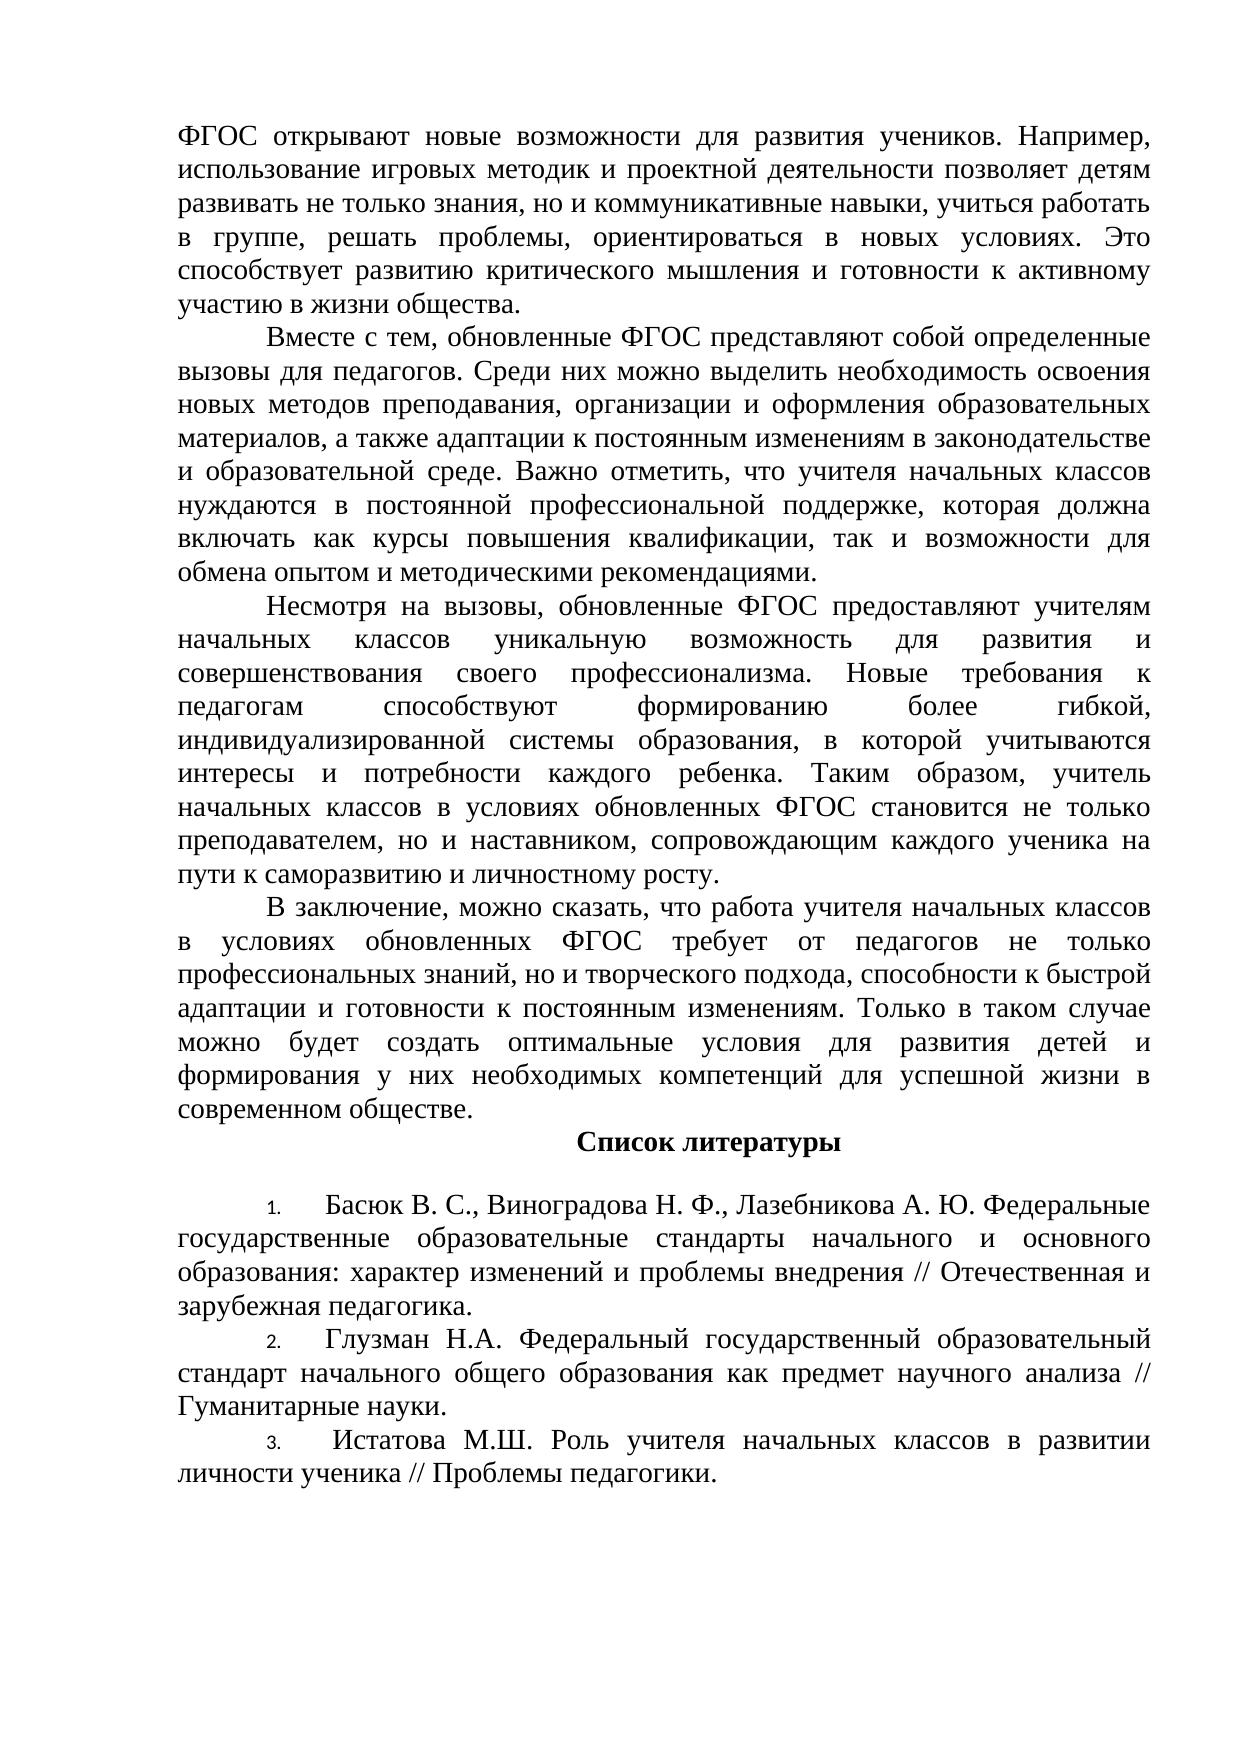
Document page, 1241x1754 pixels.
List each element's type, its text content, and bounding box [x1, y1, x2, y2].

text В заключение, можно сказать, что работа учителя начальных классов в условиях обновленных ФГОС требует от педагогов не только профессиональных знаний, но и творческого подхода, способности к быстрой адаптации и готовности к постоянным изменениям. Только в таком случае можно будет создать оптимальные условия для развития детей и формирования у них необходимых компетенций для успешной жизни в современном обществе. [177, 889, 1152, 1124]
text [177, 118, 1152, 319]
text Список литературы [177, 1124, 1152, 1158]
text Несмотря на вызовы, обновленные ФГОС предоставляют учителям начальных классов уникальную возможность для развития и совершенствования своего профессионализма. Новые требования к педагогам способствуют формированию более гибкой, индивидуализированной системы образования, в которой учитываются интересы и потребности каждого ребенка. Таким образом, учитель начальных классов в условиях обновленных ФГОС становится не только преподавателем, но и наставником, сопровождающим каждого ученика на пути к саморазвитию и личностному росту. [177, 588, 1152, 889]
list Глузман Н.А. Федеральный государственный образовательный стандарт начального общего образования как предмет научного анализа // Гуманитарные науки. [177, 1321, 1152, 1422]
list Басюк В. С., Виноградова Н. Ф., Лазебникова А. Ю. Федеральные государственные образовательные стандарты начального и основного образования: характер изменений и проблемы внедрения // Отечественная и зарубежная педагогика. [177, 1187, 1152, 1321]
text Вместе с тем, обновленные ФГОС представляют собой определенные вызовы для педагогов. Среди них можно выделить необходимость освоения новых методов преподавания, организации и оформления образовательных материалов, а также адаптации к постоянным изменениям в законодательстве и образовательной среде. Важно отметить, что учителя начальных классов нуждаются в постоянной профессиональной поддержке, которая должна включать как курсы повышения квалификации, так и возможности для обмена опытом и методическими рекомендациями. [177, 319, 1152, 588]
list Истатова М.Ш. Роль учителя начальных классов в развитии личности ученика // Проблемы педагогики. [177, 1422, 1152, 1489]
